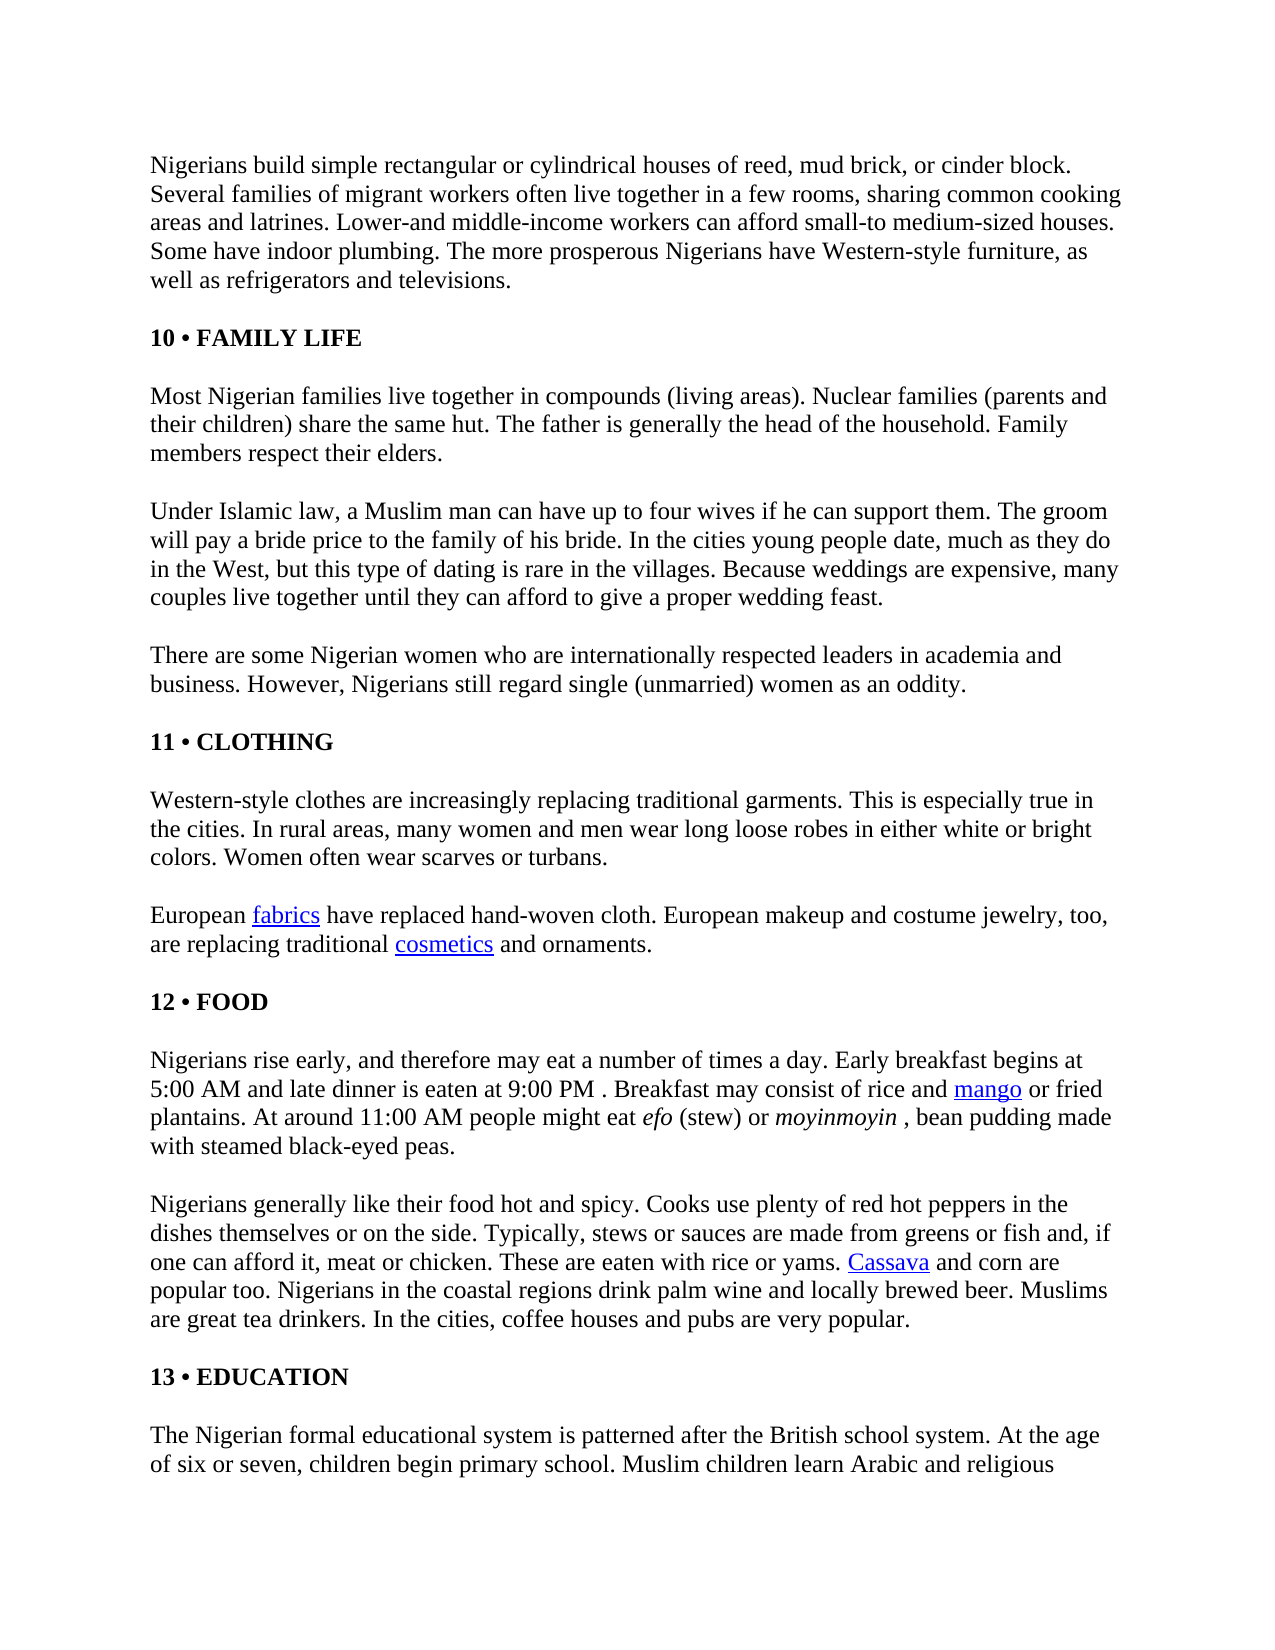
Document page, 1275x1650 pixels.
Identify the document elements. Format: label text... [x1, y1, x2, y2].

text 11 • CLOTHING [150, 727, 1125, 756]
text 13 • EDUCATION [150, 1362, 1125, 1391]
text Nigerians rise early, and therefore may eat a number of times a day. Early breakfast begins at 5:00 AM and late dinner is eaten at 9:00 PM . Breakfast may consist of rice and mango or fried plantains. At around 11:00 AM people might eat efo (stew) or moyinmoyin , bean pudding made with steamed black-eyed peas. [150, 1045, 1125, 1160]
text Under Islamic law, a Muslim man can have up to four wives if he can support them. The groom will pay a bride price to the family of his bride. In the cities young people date, much as they do in the West, but this type of dating is rare in the villages. Because weddings are expensive, many couples live together until they can afford to give a proper wedding feast. [150, 496, 1125, 611]
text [150, 1420, 1125, 1477]
text Western-style clothes are increasingly replacing traditional garments. This is especially true in the cities. In rural areas, many women and men wear long loose robes in either white or bright colors. Women often wear scarves or turbans. [150, 785, 1125, 871]
text Nigerians build simple rectangular or cylindrical houses of reed, mud brick, or cinder block. Several families of migrant workers often live together in a few rooms, sharing common cooking areas and latrines. Lower-and middle-income workers can afford small-to medium-sized houses. Some have indoor plumbing. The more prosperous Nigerians have Western-style furniture, as well as refrigerators and televisions. [150, 150, 1125, 294]
text 10 • FAMILY LIFE [150, 323, 1125, 352]
text 12 • FOOD [150, 987, 1125, 1016]
text European fabrics have replaced hand-woven cloth. European makeup and costume jewelry, too, are replacing traditional cosmetics and ornaments. [150, 900, 1125, 958]
text Nigerians generally like their food hot and spicy. Cooks use plenty of red hot peppers in the dishes themselves or on the side. Typically, stews or sauces are made from greens or fish and, if one can afford it, meat or chicken. These are eaten with rice or yams. Cassava and corn are popular too. Nigerians in the coastal regions drink palm wine and locally brewed beer. Muslims are great tea drinkers. In the cities, coffee houses and pubs are very popular. [150, 1189, 1125, 1333]
text There are some Nigerian women who are internationally respected leaders in academia and business. However, Nigerians still regard single (unmarried) women as an oddity. [150, 640, 1125, 698]
text Most Nigerian families live together in compounds (living areas). Nuclear families (parents and their children) share the same hut. The father is generally the head of the household. Family members respect their elders. [150, 381, 1125, 467]
